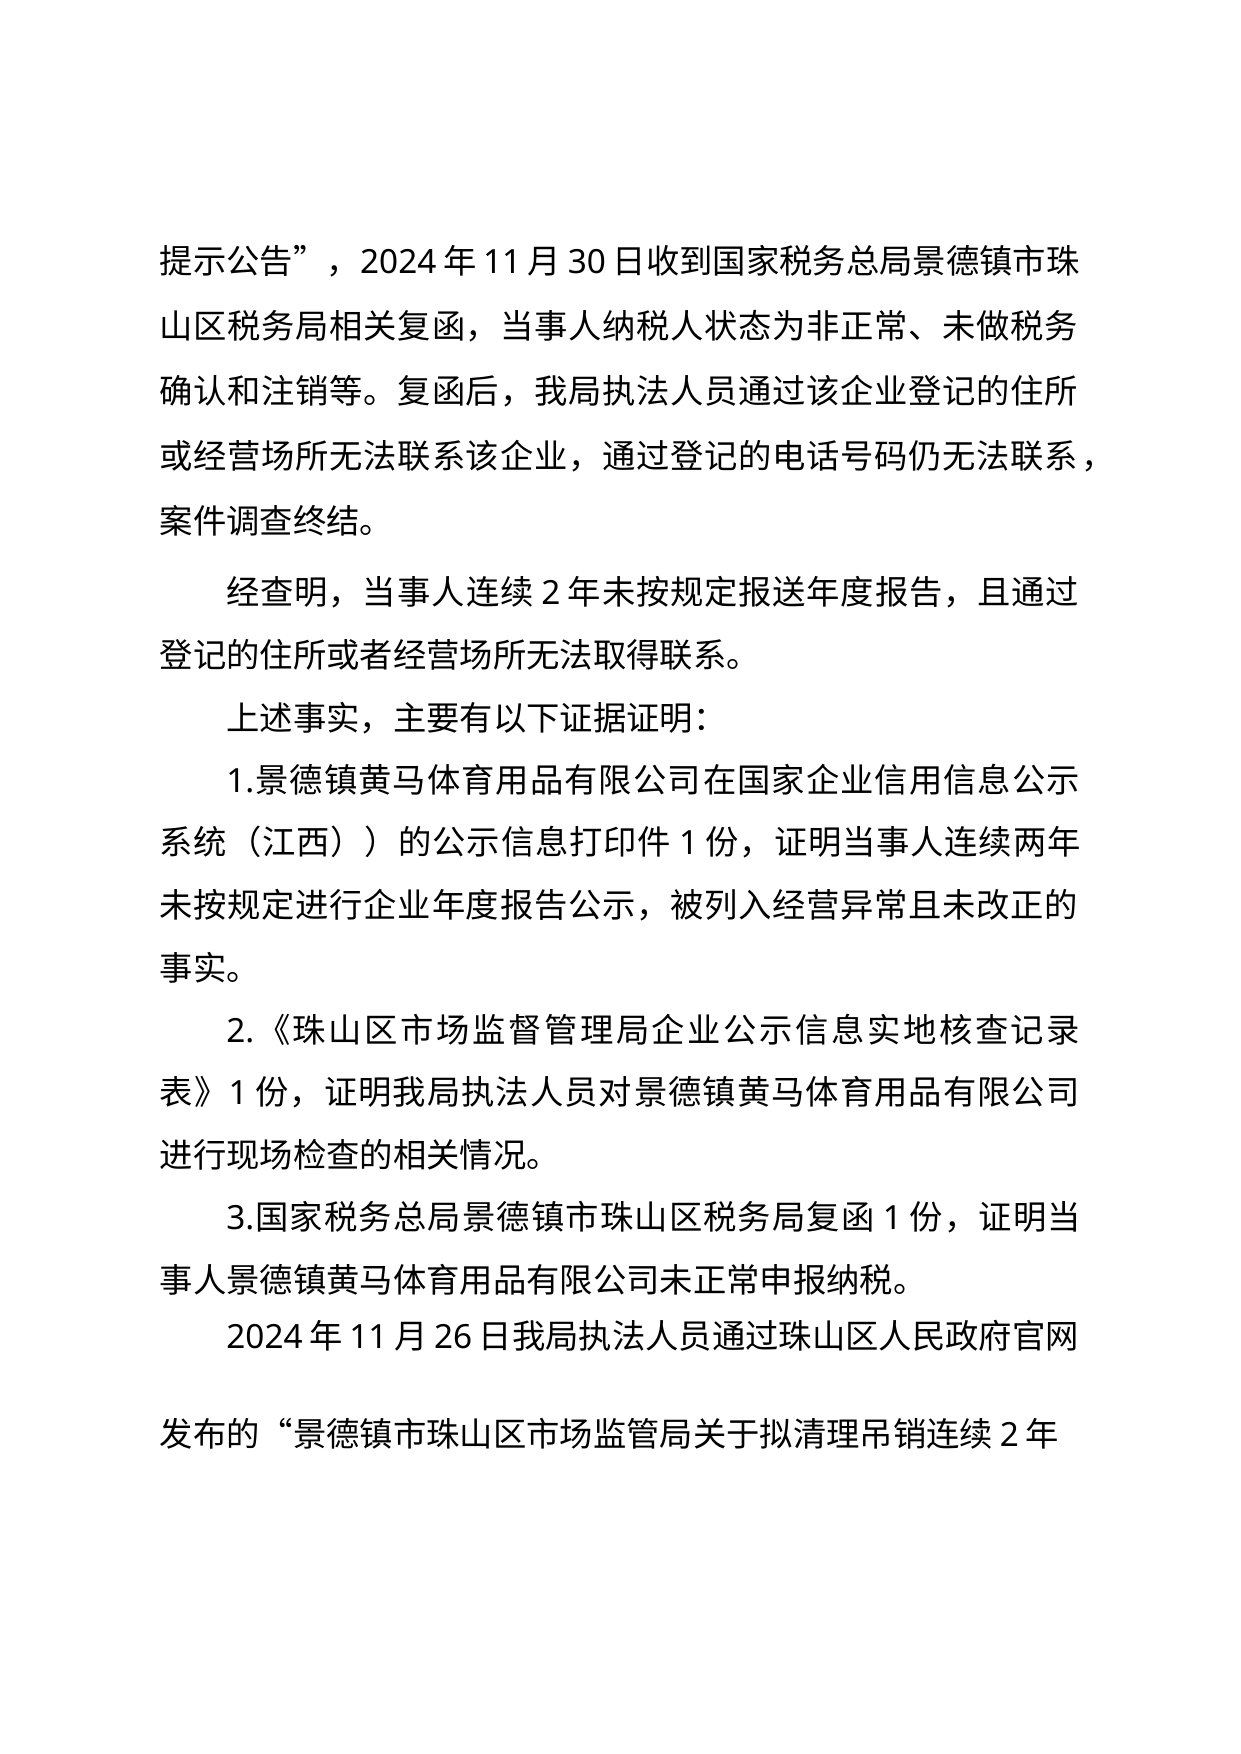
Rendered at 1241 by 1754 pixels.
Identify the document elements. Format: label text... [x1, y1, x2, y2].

text 1.景德镇黄马体育用品有限公司在国家企业信用信息公示系统（江西））的公示信息打印件1份，证明当事人连续两年未按规定进行企业年度报告公示，被列入经营异常且未改正的事实。 [159, 739, 1081, 989]
text 上述事实，主要有以下证据证明： [159, 677, 1081, 739]
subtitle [159, 227, 1081, 552]
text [159, 1302, 1081, 1464]
text 3.国家税务总局景德镇市珠山区税务局复函1份，证明当事人景德镇黄马体育用品有限公司未正常申报纳税。 [159, 1177, 1081, 1302]
text 经查明，当事人连续2年未按规定报送年度报告，且通过登记的住所或者经营场所无法取得联系。 [159, 552, 1081, 677]
text 2.《珠山区市场监督管理局企业公示信息实地核查记录表》1份，证明我局执法人员对景德镇黄马体育用品有限公司进行现场检查的相关情况。 [159, 989, 1081, 1177]
